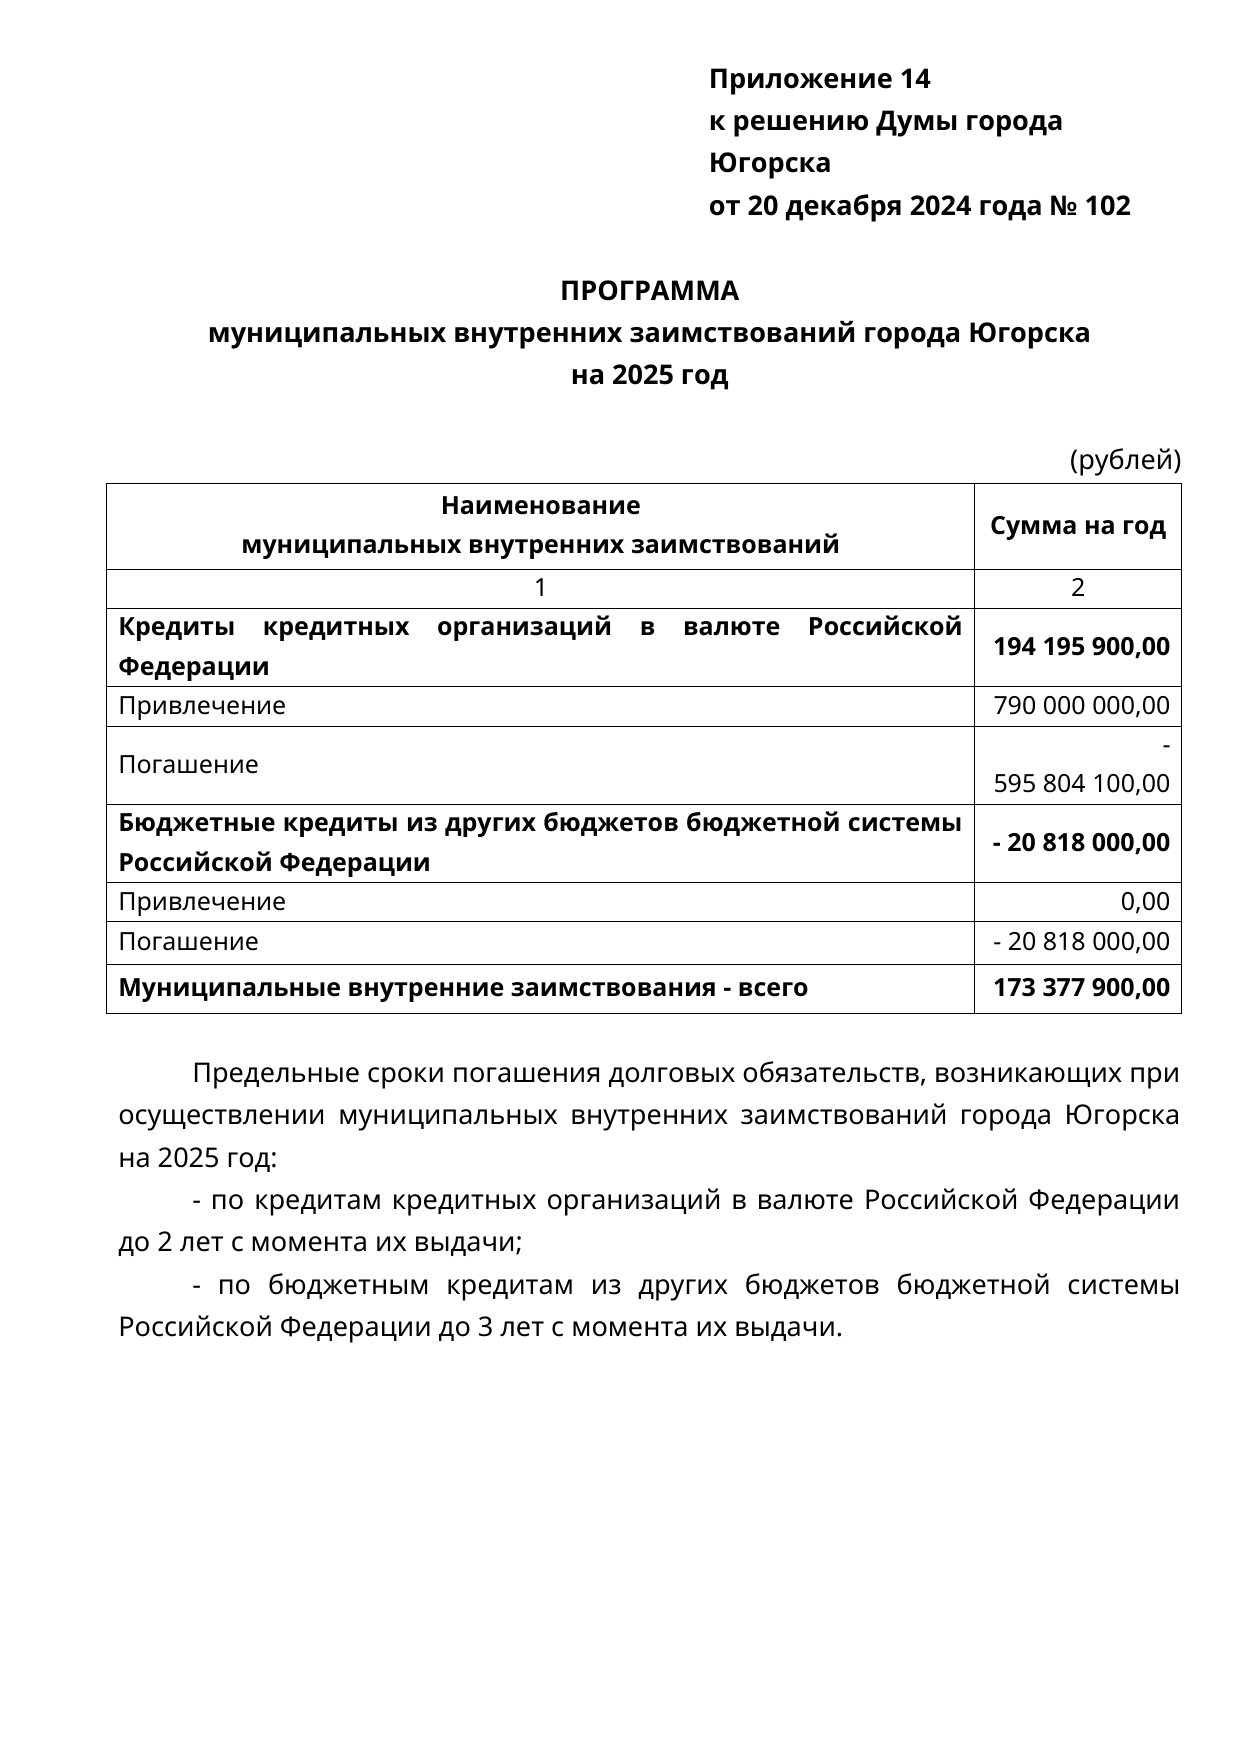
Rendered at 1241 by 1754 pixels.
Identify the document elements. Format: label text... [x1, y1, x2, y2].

table_cell Погашение [107, 922, 974, 964]
table_cell - 20 818 000,00 [975, 922, 1181, 964]
text (рублей) [118, 441, 1181, 477]
table_cell Кредиты кредитных организаций в валюте Российской Федерации [107, 609, 974, 686]
table_cell Муниципальные внутренние заимствования - всего [107, 965, 974, 1013]
table_cell - 595 804 100,00 [975, 727, 1181, 804]
table_cell 0,00 [975, 883, 1181, 921]
table_cell Привлечение [107, 883, 974, 921]
table_cell 173 377 900,00 [975, 965, 1181, 1013]
text Приложение 14 [709, 59, 1181, 96]
table_cell 194 195 900,00 [975, 609, 1181, 686]
text - по бюджетным кредитам из других бюджетов бюджетной системы Российской Федерации до 3 лет с момента их выдачи. [118, 1265, 1181, 1344]
table_cell Погашение [107, 727, 974, 804]
text на 2025 год [118, 356, 1181, 393]
text муниципальных внутренних заимствований города Югорска [118, 313, 1181, 350]
table_cell 790 000 000,00 [975, 687, 1181, 726]
text к решению Думы города Югорска [709, 101, 1181, 181]
table_cell - 20 818 000,00 [975, 805, 1181, 882]
text Предельные сроки погашения долговых обязательств, возникающих при осуществлении муниципальных внутренних заимствований города Югорска на 2025 год: [118, 1053, 1181, 1175]
text - по кредитам кредитных организаций в валюте Российской Федерации до 2 лет с момента их выдачи; [118, 1180, 1181, 1260]
text ПРОГРАММА [118, 271, 1181, 308]
table_header Сумма на год [975, 484, 1181, 569]
table_header Наименование муниципальных внутренних заимствований [107, 484, 974, 569]
table_cell Бюджетные кредиты из других бюджетов бюджетной системы Российской Федерации [107, 805, 974, 882]
table_cell 2 [975, 570, 1181, 608]
text от 20 декабря 2024 года № 102 [709, 186, 1181, 223]
table_cell 1 [107, 570, 974, 608]
table_cell Привлечение [107, 687, 974, 726]
